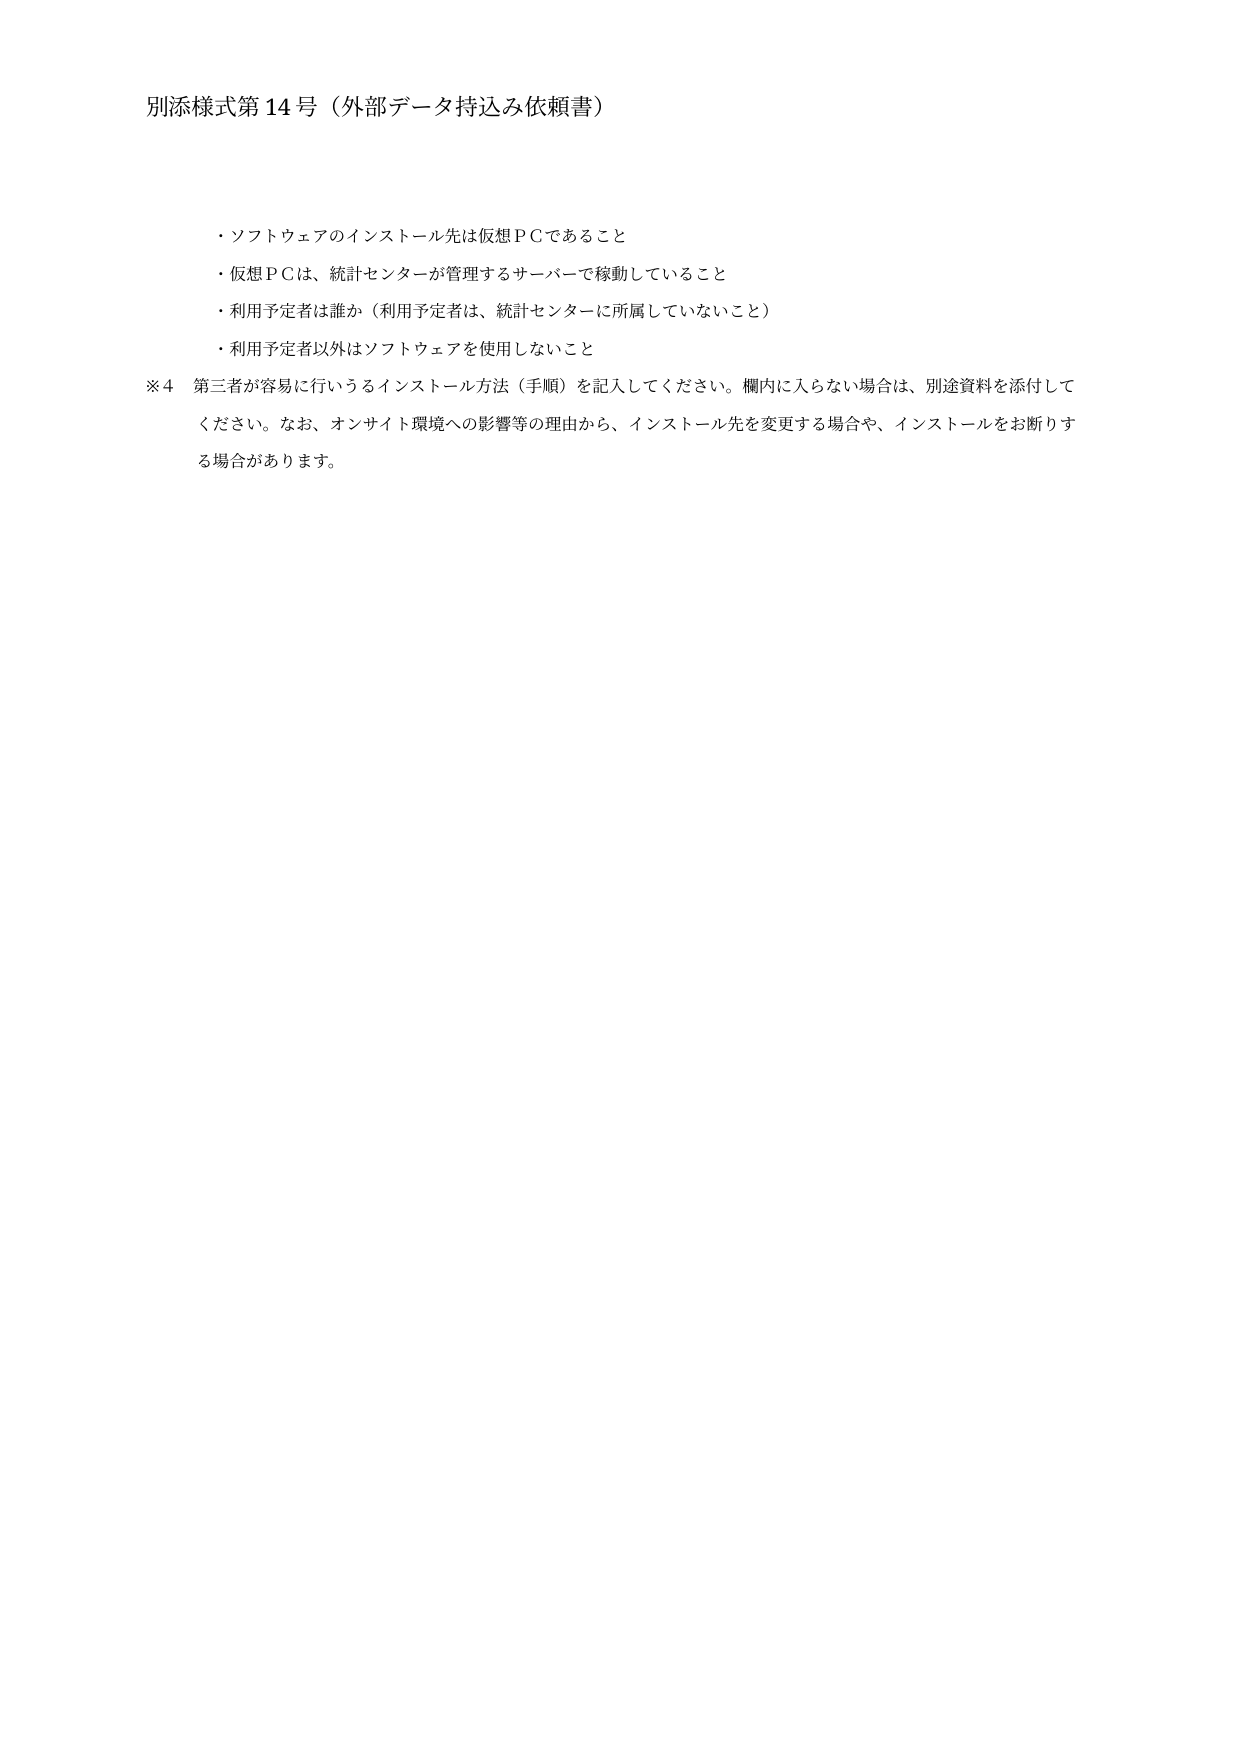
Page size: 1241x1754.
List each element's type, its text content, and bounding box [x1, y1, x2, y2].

text ※４ 第三者が容易に行いうるインストール方法（手順）を記入してください。欄内に入らない場合は、別途資料を添付してください。なお、オンサイト環境への影響等の理由から、インストール先を変更する場合や、インストールをお断りする場合があります。 [146, 367, 1078, 479]
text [146, 217, 1078, 367]
